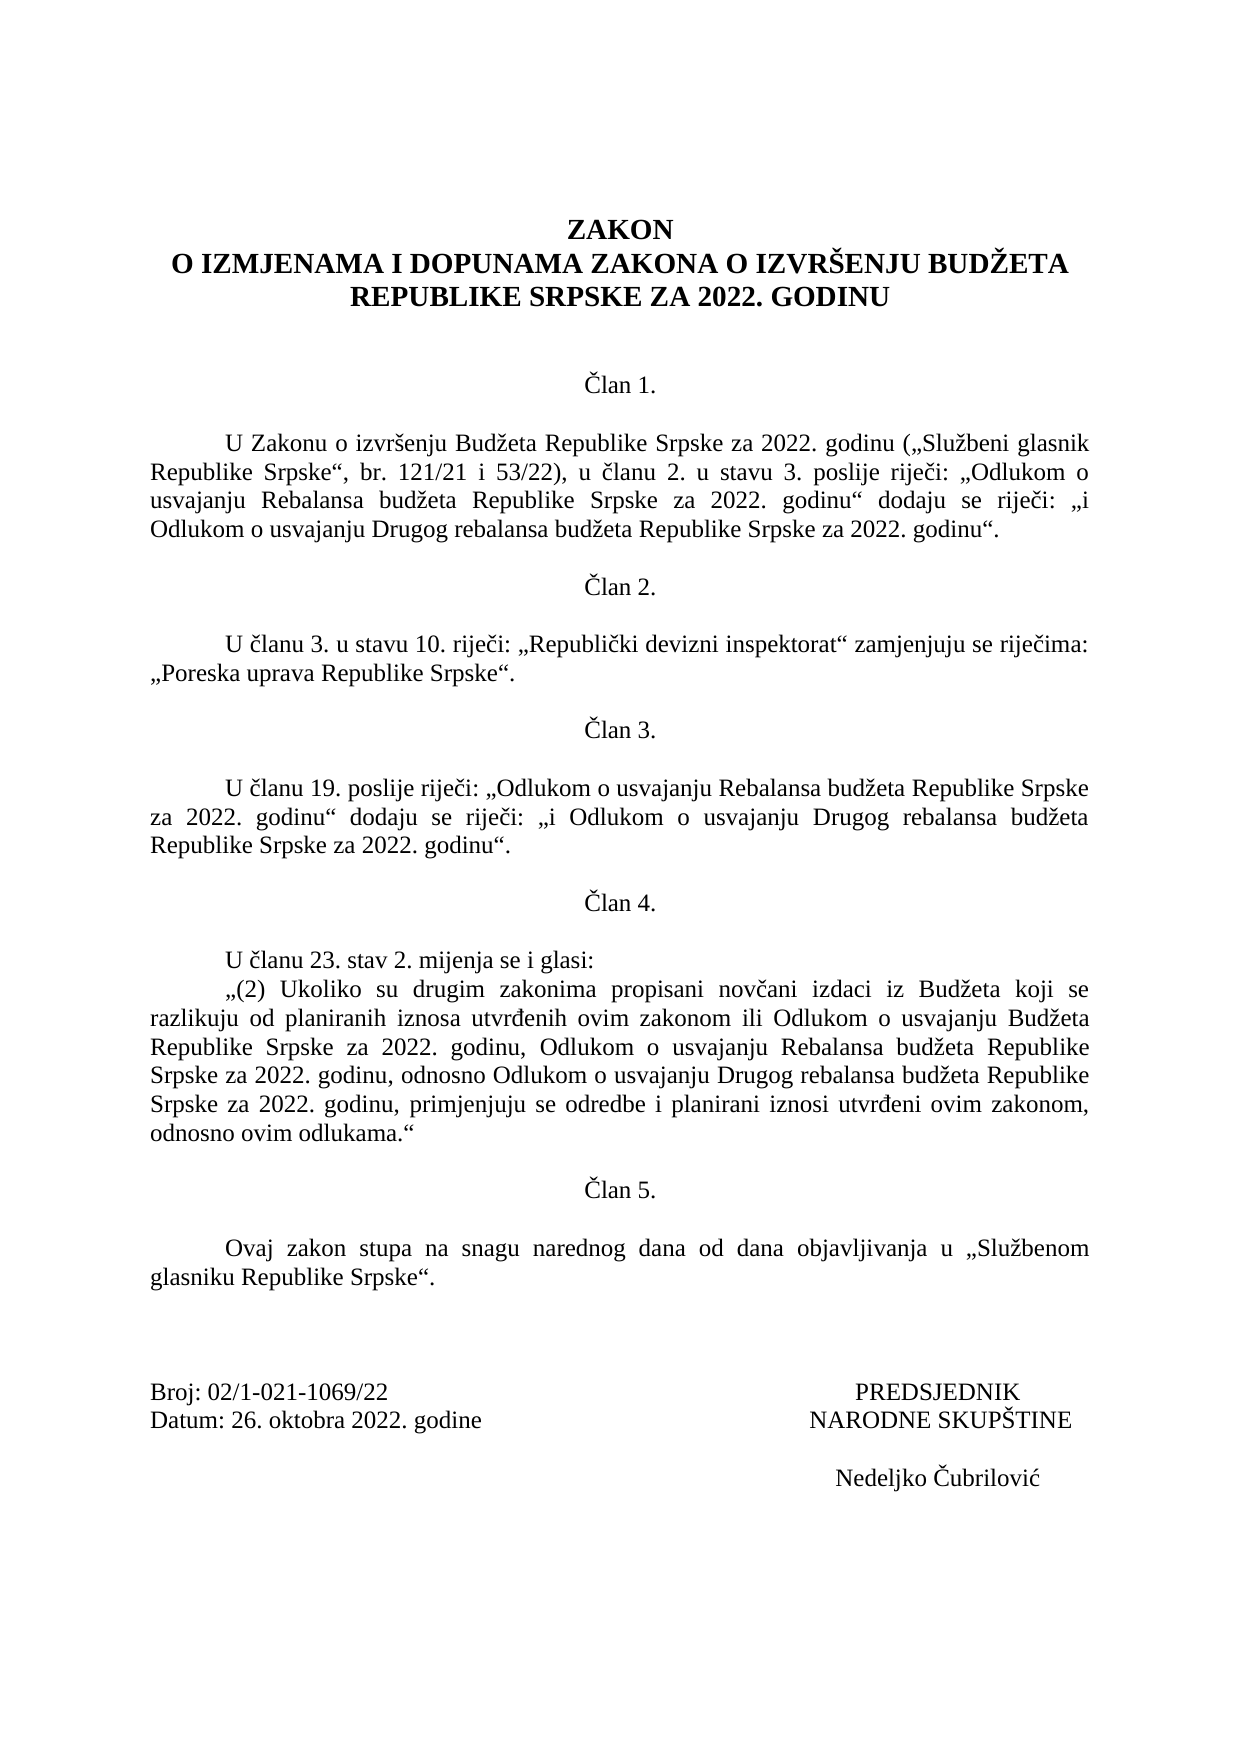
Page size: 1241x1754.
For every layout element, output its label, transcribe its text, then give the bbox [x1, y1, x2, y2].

text U članu 3. u stavu 10. riječi: „Republički devizni inspektorat“ zamjenjuju se riječima: „Poreska uprava Republike Srpske“. [150, 629, 1090, 687]
text U Zakonu o izvršenju Budžeta Republike Srpske za 2022. godinu („Službeni glasnik Republike Srpske“, br. 121/21 i 53/22), u članu 2. u stavu 3. poslije riječi: „Odlukom o usvajanju Rebalansa budžeta Republike Srpske za 2022. godinu“ dodaju se riječi: „i Odlukom o usvajanju Drugog rebalansa budžeta Republike Srpske za 2022. godinu“. [150, 428, 1090, 543]
text Član 3. [150, 715, 1090, 744]
text U članu 19. poslije riječi: „Odlukom o usvajanju Rebalansa budžeta Republike Srpske za 2022. godinu“ dodaju se riječi: „i Odlukom o usvajanju Drugog rebalansa budžeta Republike Srpske za 2022. godinu“. [150, 773, 1090, 859]
text Član 1. [150, 370, 1090, 399]
text Broj: 02/1-021-1069/22 PREDSJEDNIK [150, 1377, 1090, 1405]
text Član 5. [150, 1175, 1090, 1204]
text REPUBLIKE SRPSKE ZA 2022. GODINU [150, 279, 1090, 313]
text U članu 23. stav 2. mijenja se i glasi: [150, 945, 1090, 974]
text Datum: 26. oktobra 2022. godine NARODNE SKUPŠTINE [150, 1405, 1090, 1434]
text Ovaj zakon stupa na snagu narednog dana od dana objavljivanja u „Službenom glasniku Republike Srpske“. [150, 1233, 1090, 1290]
text ZAKON [150, 212, 1090, 246]
text O IZMJENAMA I DOPUNAMA ZAKONA O IZVRŠENJU BUDŽETA [150, 246, 1090, 279]
text „(2) Ukoliko su drugim zakonima propisani novčani izdaci iz Budžeta koji se razlikuju od planiranih iznosa utvrđenih ovim zakonom ili Odlukom o usvajanju Budžeta Republike Srpske za 2022. godinu, Odlukom o usvajanju Rebalansa budžeta Republike Srpske za 2022. godinu, odnosno Odlukom o usvajanju Drugog rebalansa budžeta Republike Srpske za 2022. godinu, primjenjuju se odredbe i planirani iznosi utvrđeni ovim zakonom, odnosno ovim odlukama.“ [150, 974, 1090, 1147]
text Član 2. [150, 572, 1090, 600]
text Nedeljko Čubrilović [150, 1463, 1090, 1492]
text Član 4. [150, 888, 1090, 917]
